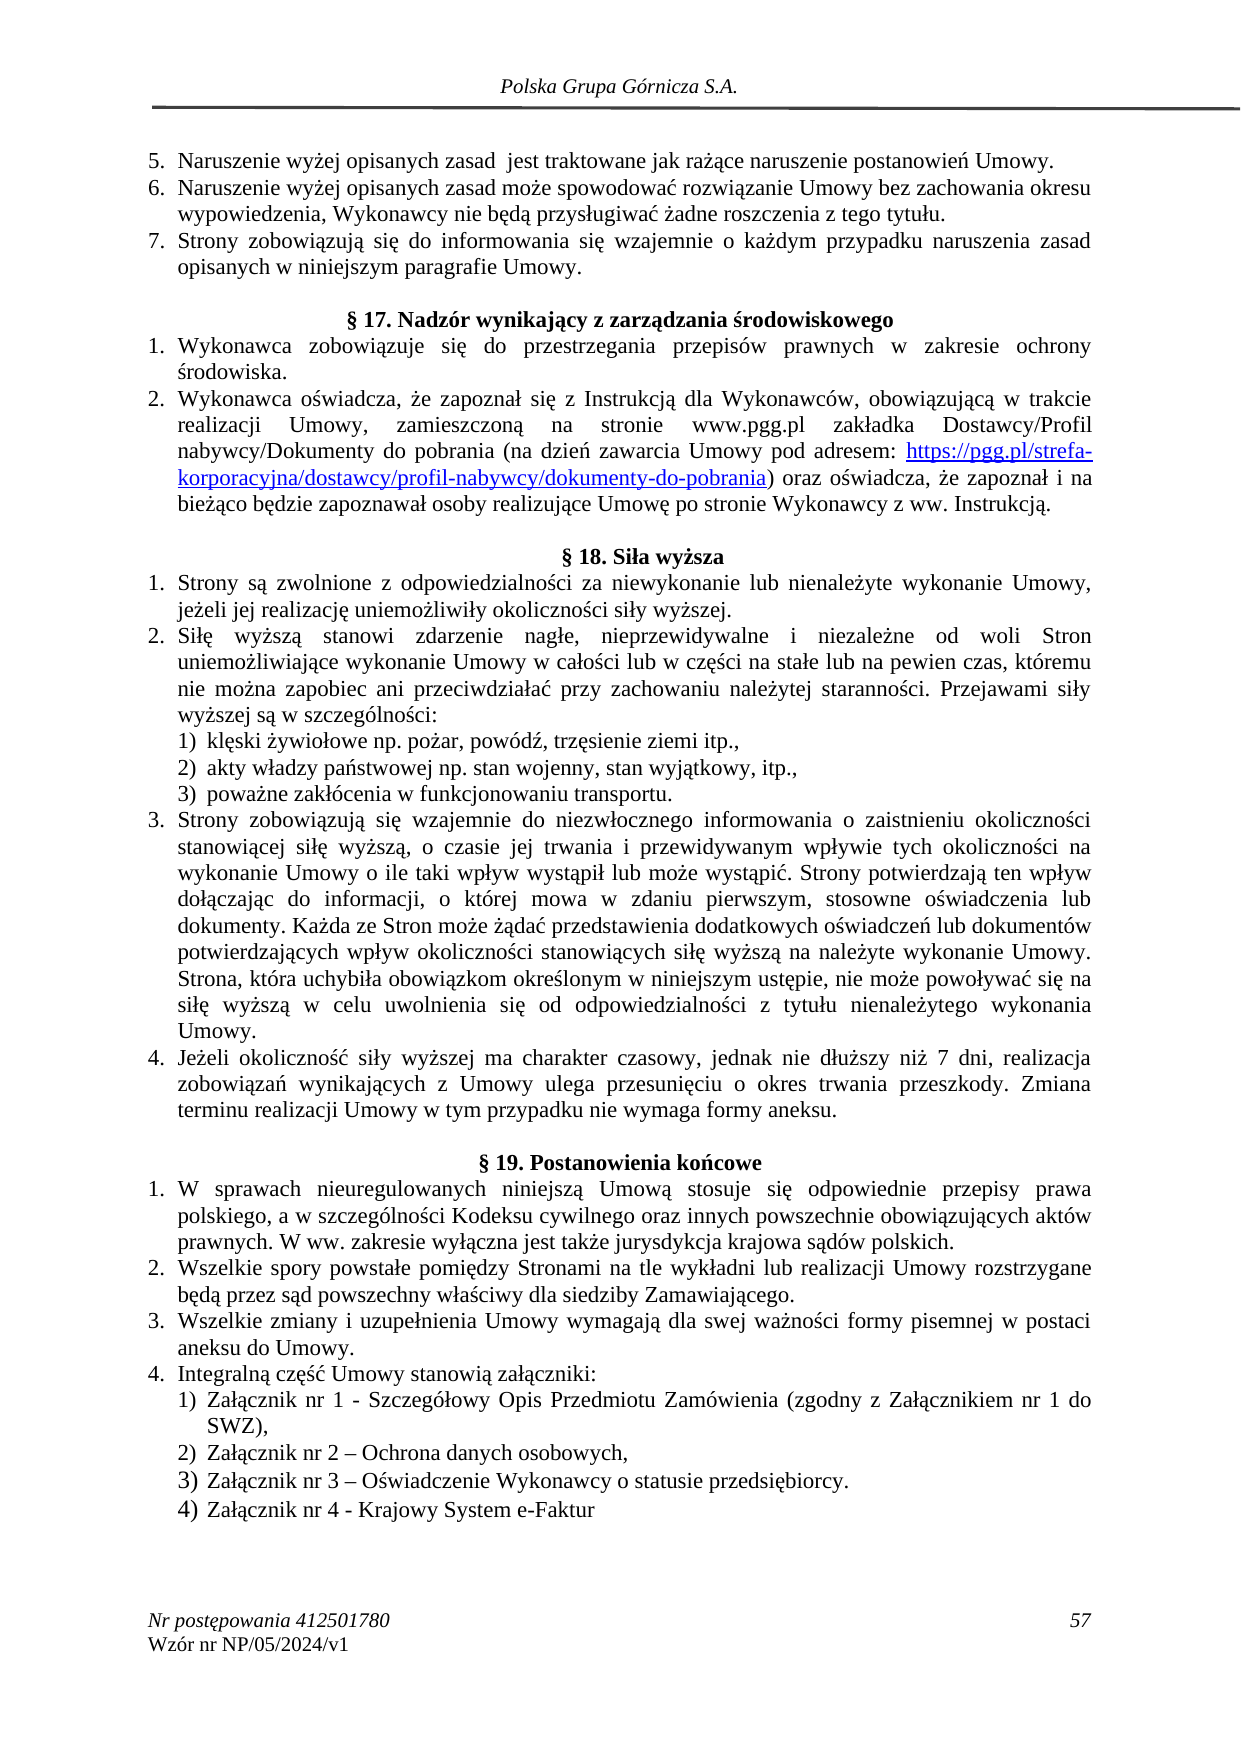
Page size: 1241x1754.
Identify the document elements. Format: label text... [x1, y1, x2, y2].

list Strony zobowiązują się do informowania się wzajemnie o każdym przypadku naruszenia zasad opisanych w niniejszym paragrafie Umowy. [148, 227, 1093, 279]
list Integralną część Umowy stanowią załączniki: [148, 1360, 1093, 1386]
list Wszelkie spory powstałe pomiędzy Stronami na tle wykładni lub realizacji Umowy rozstrzygane będą przez sąd powszechny właściwy dla siedziby Zamawiającego. [148, 1254, 1093, 1307]
text § 17. Nadzór wynikający z zarządzania środowiskowego [148, 306, 1093, 332]
list Wykonawca oświadcza, że zapoznał się z Instrukcją dla Wykonawców, obowiązującą w trakcie realizacji Umowy, zamieszczoną na stronie www.pgg.pl zakładka Dostawcy/Profil nabywcy/Dokumenty do pobrania (na dzień zawarcia Umowy pod adresem: https://pgg.pl/strefa-korporacyjna/dostawcy/profil-nabywcy/dokumenty-do-pobrania) oraz oświadcza, że zapoznał i na bieżąco będzie zapoznawał osoby realizujące Umowę po stronie Wykonawcy z ww. Instrukcją. [148, 385, 1093, 517]
list Wykonawca zobowiązuje się do przestrzegania przepisów prawnych w zakresie ochrony środowiska. [148, 332, 1093, 385]
list Załącznik nr 2 – Ochrona danych osobowych, [177, 1439, 1093, 1465]
text § 18. Siła wyższa [193, 543, 1093, 569]
list Naruszenie wyżej opisanych zasad może spowodować rozwiązanie Umowy bez zachowania okresu wypowiedzenia, Wykonawcy nie będą przysługiwać żadne roszczenia z tego tytułu. [148, 174, 1093, 227]
list Załącznik nr 1 - Szczegółowy Opis Przedmiotu Zamówienia (zgodny z Załącznikiem nr 1 do SWZ), [177, 1386, 1093, 1439]
list akty władzy państwowej np. stan wojenny, stan wyjątkowy, itp., [177, 754, 1093, 780]
list poważne zakłócenia w funkcjonowaniu transportu. [177, 780, 1093, 806]
list klęski żywiołowe np. pożar, powódź, trzęsienie ziemi itp., [177, 727, 1093, 754]
list Wszelkie zmiany i uzupełnienia Umowy wymagają dla swej ważności formy pisemnej w postaci aneksu do Umowy. [148, 1307, 1093, 1360]
list Naruszenie wyżej opisanych zasad jest traktowane jak rażące naruszenie postanowień Umowy. [148, 148, 1093, 174]
list Jeżeli okoliczność siły wyższej ma charakter czasowy, jednak nie dłuższy niż 7 dni, realizacja zobowiązań wynikających z Umowy ulega przesunięciu o okres trwania przeszkody. Zmiana terminu realizacji Umowy w tym przypadku nie wymaga formy aneksu. [148, 1044, 1093, 1123]
list Siłę wyższą stanowi zdarzenie nagłe, nieprzewidywalne i niezależne od woli Stron uniemożliwiające wykonanie Umowy w całości lub w części na stałe lub na pewien czas, któremu nie można zapobiec ani przeciwdziałać przy zachowaniu należytej staranności. Przejawami siły wyższej są w szczególności: [148, 622, 1093, 727]
list Załącznik nr 4 - Krajowy System e-Faktur [177, 1494, 1093, 1523]
list Załącznik nr 3 – Oświadczenie Wykonawcy o statusie przedsiębiorcy. [177, 1465, 1093, 1494]
list Strony zobowiązują się wzajemnie do niezwłocznego informowania o zaistnieniu okoliczności stanowiącej siłę wyższą, o czasie jej trwania i przewidywanym wpływie tych okoliczności na wykonanie Umowy o ile taki wpływ wystąpił lub może wystąpić. Strony potwierdzają ten wpływ dołączając do informacji, o której mowa w zdaniu pierwszym, stosowne oświadczenia lub dokumenty. Każda ze Stron może żądać przedstawienia dodatkowych oświadczeń lub dokumentów potwierdzających wpływ okoliczności stanowiących siłę wyższą na należyte wykonanie Umowy. Strona, która uchybiła obowiązkom określonym w niniejszym ustępie, nie może powoływać się na siłę wyższą w celu uwolnienia się od odpowiedzialności z tytułu nienależytego wykonania Umowy. [148, 806, 1093, 1044]
text § 19. Postanowienia końcowe [148, 1149, 1093, 1175]
list Strony są zwolnione z odpowiedzialności za niewykonanie lub nienależyte wykonanie Umowy, jeżeli jej realizację uniemożliwiły okoliczności siły wyższej. [148, 569, 1093, 622]
list W sprawach nieuregulowanych niniejszą Umową stosuje się odpowiednie przepisy prawa polskiego, a w szczególności Kodeksu cywilnego oraz innych powszechnie obowiązujących aktów prawnych. W ww. zakresie wyłączna jest także jurysdykcja krajowa sądów polskich. [148, 1175, 1093, 1254]
